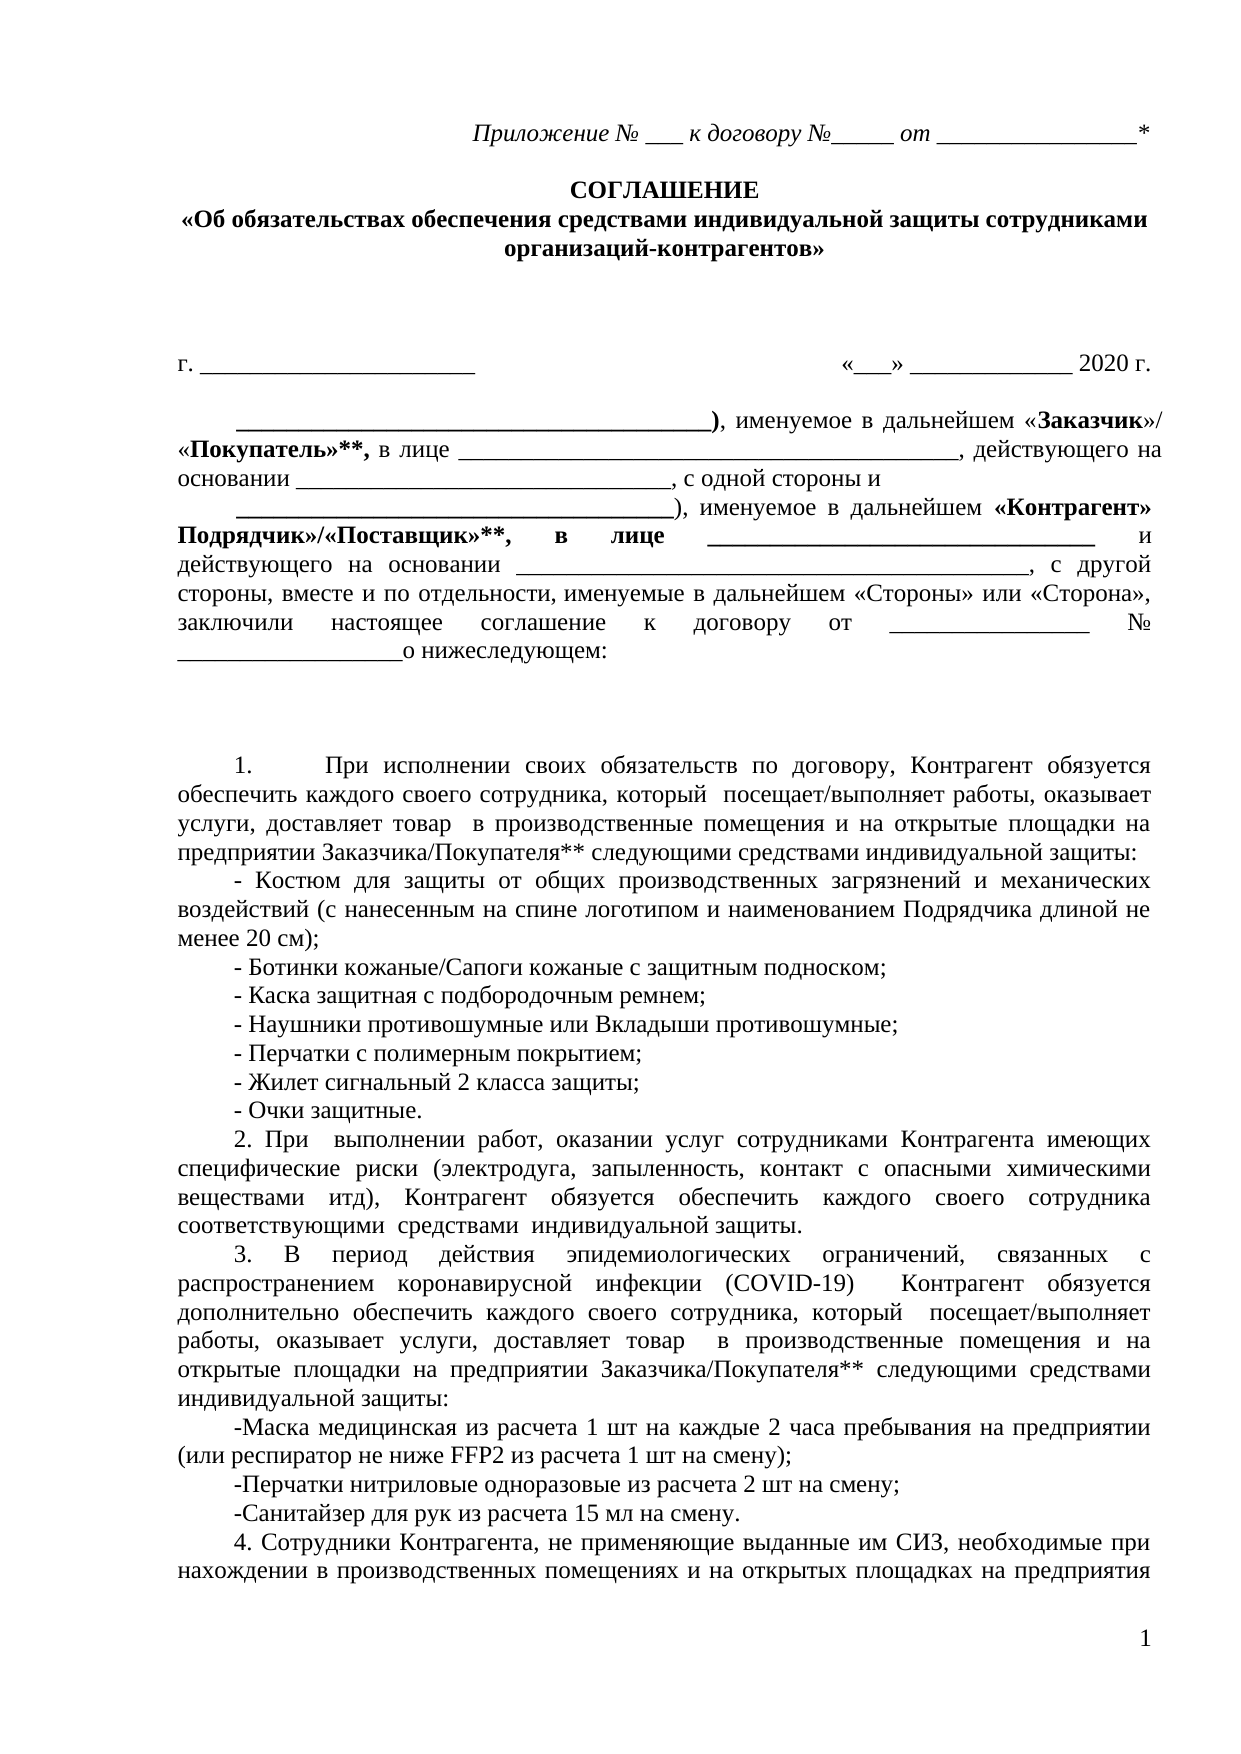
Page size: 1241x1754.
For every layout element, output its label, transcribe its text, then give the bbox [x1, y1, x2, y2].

text 3. В период действия эпидемиологических ограничений, связанных с распространением коронавирусной инфекции (COVID-19) Контрагент обязуется дополнительно обеспечить каждого своего сотрудника, который посещает/выполняет работы, оказывает услуги, доставляет товар в производственные помещения и на открытые площадки на предприятии Заказчика/Покупателя** следующими средствами индивидуальной защиты: [177, 1239, 1152, 1412]
text - Жилет сигнальный 2 класса защиты; [177, 1067, 1152, 1096]
text - Ботинки кожаные/Сапоги кожаные с защитным подноском; [177, 952, 1152, 981]
text г. ______________________ «___» _____________ 2020 г. [177, 348, 1152, 377]
text 2. При выполнении работ, оказании услуг сотрудниками Контрагента имеющих специфические риски (электродуга, запыленность, контакт с опасными химическими веществами итд), Контрагент обязуется обеспечить каждого своего сотрудника соответствующими средствами индивидуальной защиты. [177, 1124, 1152, 1239]
text - Костюм для защиты от общих производственных загрязнений и механических воздействий (с нанесенным на спине логотипом и наименованием Подрядчика длиной не менее 20 см); [177, 866, 1152, 952]
text ___________________________________), именуемое в дальнейшем «Контрагент» Подрядчик»/«Поставщик»**, в лице _______________________________ и действующего на основании _________________________________________, с другой стороны, вместе и по отдельности, именуемые в дальнейшем «Стороны» или «Сторона», заключили настоящее соглашение к договору от ________________ № __________________о нижеследующем: [177, 492, 1152, 664]
text -Санитайзер для рук из расчета 15 мл на смену. [177, 1498, 1152, 1527]
text 1. При исполнении своих обязательств по договору, Контрагент обязуется обеспечить каждого своего сотрудника, который посещает/выполняет работы, оказывает услуги, доставляет товар в производственные помещения и на открытые площадки на предприятии Заказчика/Покупателя** следующими средствами индивидуальной защиты: [177, 751, 1152, 866]
text - Наушники противошумные или Вкладыши противошумные; [177, 1009, 1152, 1038]
text - Перчатки с полимерным покрытием; [177, 1038, 1152, 1067]
text ______________________________________), именуемое в дальнейшем «Заказчик»/ «Покупатель»**, в лице ________________________________________, действующего на основании ______________________________, с одной стороны и [177, 406, 1162, 492]
text -Перчатки нитриловые одноразовые из расчета 2 шт на смену; [177, 1469, 1152, 1498]
text «Об обязательствах обеспечения средствами индивидуальной защиты сотрудниками организаций-контрагентов» [177, 204, 1152, 262]
text - Каска защитная с подбородочным ремнем; [177, 981, 1152, 1009]
text -Маска медицинская из расчета 1 шт на каждые 2 часа пребывания на предприятии (или респиратор не ниже FFP2 из расчета 1 шт на смену); [177, 1412, 1152, 1469]
text СОГЛАШЕНИЕ [177, 176, 1152, 204]
text Приложение № ___ к договору №_____ от ________________* [177, 118, 1152, 147]
text - Очки защитные. [177, 1096, 1152, 1124]
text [177, 1527, 1152, 1584]
